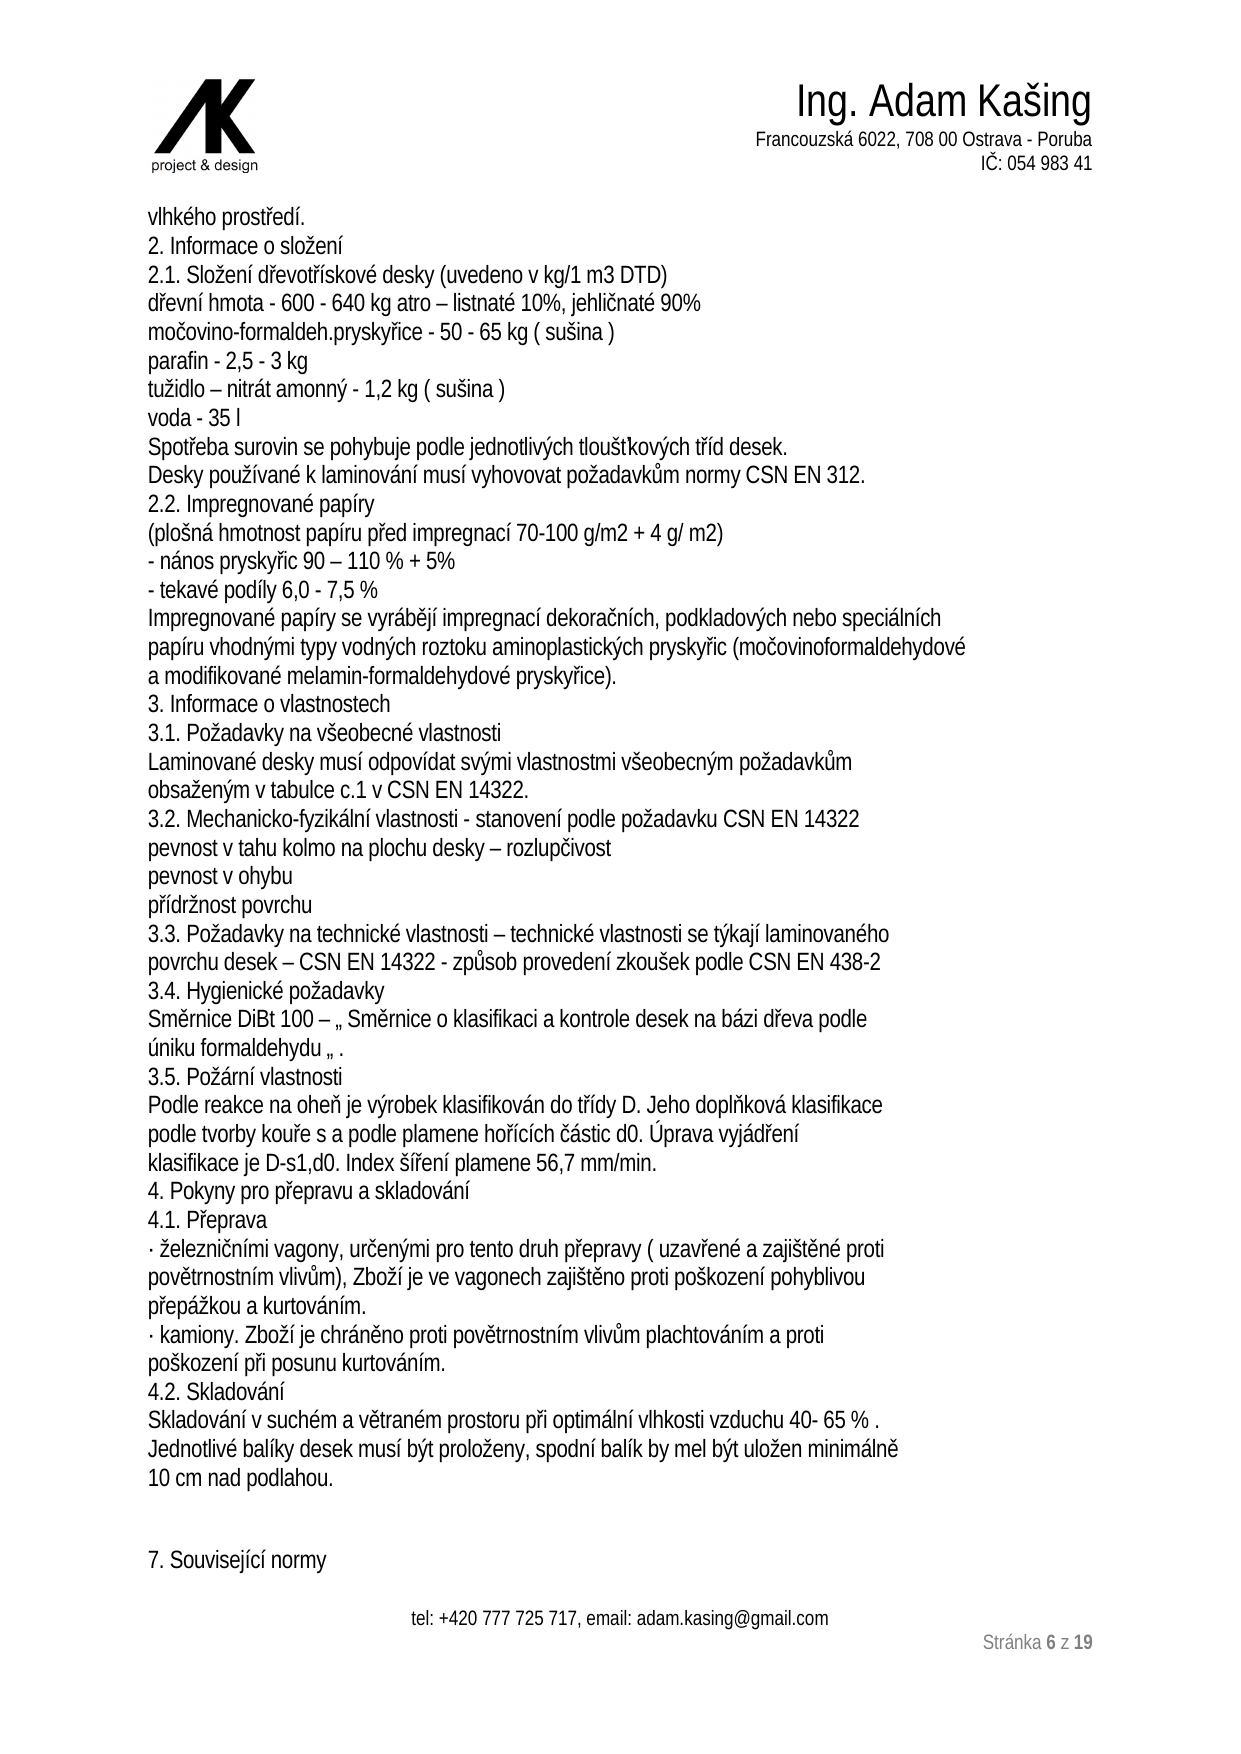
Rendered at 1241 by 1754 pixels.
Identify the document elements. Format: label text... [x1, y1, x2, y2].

text nad podlahou. [148, 1463, 1092, 1491]
text Podle reakce na oheň je výrobek klasifikován do třídy D. Jeho doplňková klasifikace [148, 1090, 1092, 1119]
text močovino-formaldeh.pryskyřice - 50 - ( sušina ) [148, 317, 1092, 346]
text - tekavé podíly 6,0 - 7,5 % [148, 575, 1092, 603]
text úniku formaldehydu „ . [148, 1033, 1092, 1062]
text 3.5. Požární vlastnosti [148, 1062, 1092, 1090]
text 3.2. Mechanicko-fyzikální vlastnosti - stanovení podle požadavku CSN EN 14322 [148, 804, 1092, 833]
text 3.3. Požadavky na technické vlastnosti – technické vlastnosti se týkají laminovaného [148, 918, 1092, 947]
text povětrnostním vlivům), Zboží je ve vagonech zajištěno proti poškození pohyblivou [148, 1262, 1092, 1291]
text 4.2. Skladování [148, 1377, 1092, 1406]
text 2. Informace o složení [148, 231, 1092, 260]
text Směrnice DiBt 100 – „ Směrnice o klasifikaci a kontrole desek na bázi dřeva podle [148, 1004, 1092, 1033]
text Desky používané k laminování musí vyhovovat požadavkům normy CSN EN 312. [148, 460, 1092, 489]
text dřevní hmota - 600 - atro – listnaté 10%, jehličnaté 90% [148, 288, 1092, 317]
text voda - [148, 403, 1092, 432]
text · kamiony. Zboží je chráněno proti povětrnostním vlivům plachtováním a proti [148, 1319, 1092, 1348]
text Skladování v suchém a větraném prostoru při optimální vlhkosti vzduchu 40- 65 % . [148, 1406, 1092, 1434]
text přepážkou a kurtováním. [148, 1291, 1092, 1319]
text · železničními vagony, určenými pro tento druh přepravy ( uzavřené a zajištěné proti [148, 1234, 1092, 1262]
text Spotřeba surovin se pohybuje podle jednotlivých tloušťkových tříd desek. [148, 432, 1092, 460]
text Impregnované papíry se vyrábějí impregnací dekoračních, podkladových nebo speciálních [148, 603, 1092, 632]
text parafin - 2,5 - [148, 346, 1092, 374]
text 2.1. Složení dřevotřískové desky (uvedeno v kg/1 m3 DTD) [148, 260, 1092, 288]
text podle tvorby kouře s a podle plamene hořících částic d0. Úprava vyjádření [148, 1119, 1092, 1148]
text 3. Informace o vlastnostech [148, 689, 1092, 718]
text pevnost v tahu kolmo na plochu desky – rozlupčivost [148, 833, 1092, 861]
text přídržnost povrchu [148, 890, 1092, 918]
text vlhkého prostředí. [148, 202, 1092, 231]
text 2.2. Impregnované papíry [148, 489, 1092, 517]
picture [147, 75, 264, 172]
text klasifikace je D-s1,d0. Index šíření plamene 56,7 mm/min. [148, 1148, 1092, 1176]
text papíru vhodnými typy vodných roztoku aminoplastických pryskyřic (močovinoformaldehydové [148, 632, 1092, 661]
text 4.1. Přeprava [148, 1205, 1092, 1234]
text Jednotlivé balíky desek musí být proloženy, spodní balík by mel být uložen minimálně [148, 1434, 1092, 1463]
text 3.4. Hygienické požadavky [148, 976, 1092, 1004]
text povrchu desek – CSN EN 14322 - způsob provedení zkoušek podle CSN EN 438-2 [148, 947, 1092, 976]
text a modifikované melamin-formaldehydové pryskyřice). [148, 661, 1092, 689]
text pevnost v ohybu [148, 861, 1092, 890]
text (plošná hmotnost papíru před impregnací 70-100 g/m2 + 4 g/ m2) [148, 517, 1092, 546]
text Laminované desky musí odpovídat svými vlastnostmi všeobecným požadavkům [148, 747, 1092, 775]
text tužidlo – nitrát amonný - ( sušina ) [148, 374, 1092, 403]
text poškození při posunu kurtováním. [148, 1348, 1092, 1377]
text 7. Související normy [148, 1545, 1092, 1574]
text 4. Pokyny pro přepravu a skladování [148, 1176, 1092, 1205]
text 3.1. Požadavky na všeobecné vlastnosti [148, 718, 1092, 747]
text - nános pryskyřic 90 – 110 % + 5% [148, 546, 1092, 575]
text obsaženým v tabulce c.1 v CSN EN 14322. [148, 775, 1092, 804]
